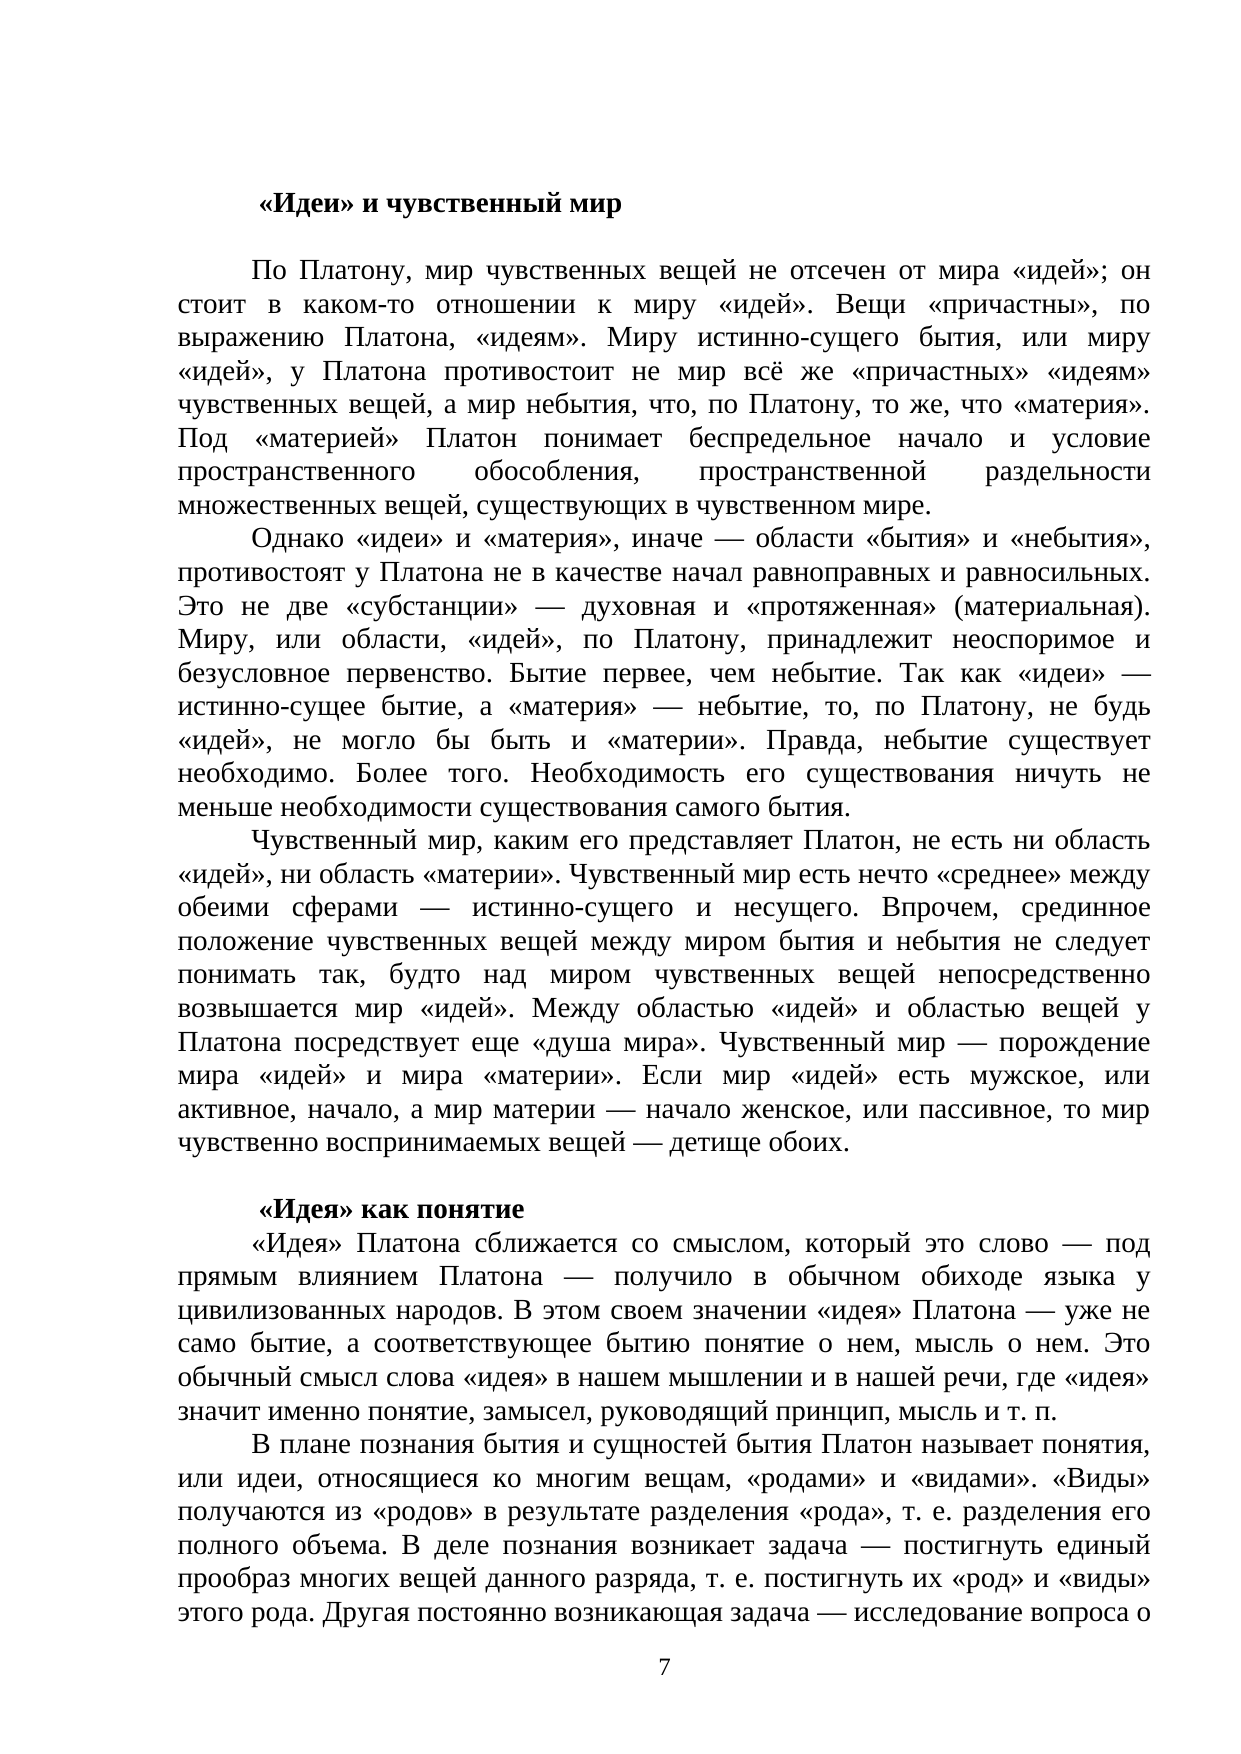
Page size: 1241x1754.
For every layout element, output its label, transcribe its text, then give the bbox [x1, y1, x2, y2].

text Чувственный мир, каким его представляет Платон, не есть ни область «идей», ни область «материи». Чувственный мир есть нечто «среднее» между обеими сферами — истинно-сущего и несущего. Впрочем, срединное положение чувственных вещей между миром бытия и небытия не следует понимать так, будто над миром чувственных вещей непосредственно возвышается мир «идей». Между областью «идей» и областью вещей у Платона посредствует еще «душа мира». Чувственный мир — порождение мира «идей» и мира «материи». Если мир «идей» есть мужское, или активное, начало, а мир материи — начало женское, или пассивное, то мир чувственно воспринимаемых вещей — детище обоих. [177, 822, 1152, 1158]
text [177, 1426, 1152, 1627]
text «Идея» как понятие [177, 1191, 1152, 1225]
text Однако «идеи» и «материя», иначе — области «бытия» и «небытия», противостоят у Платона не в качестве начал равноправных и равносильных. Это не две «субстанции» — духовная и «протяженная» (материальная). Миру, или области, «идей», по Платону, принадлежит неоспоримое и безусловное первенство. Бытие первее, чем небытие. Так как «идеи» — истинно-сущее бытие, а «материя» — небытие, то, по Платону, не будь «идей», не могло бы быть и «материи». Правда, небытие существует необходимо. Более того. Необходимость его существования ничуть не меньше необходимости существования самого бытия. [177, 521, 1152, 822]
text «Идеи» и чувственный мир [177, 185, 1152, 219]
text «Идея» Платона сближается со смыслом, который это слово — под прямым влиянием Платона — получило в обычном обиходе языка у цивилизованных народов. В этом своем значении «идея» Платона — уже не само бытие, а соответствующее бытию понятие о нем, мысль о нем. Это обычный смысл слова «идея» в нашем мышлении и в нашей речи, где «идея» значит именно понятие, замысел, руководящий принцип, мысль и т. п. [177, 1225, 1152, 1426]
text По Платону, мир чувственных вещей не отсечен от мира «идей»; он стоит в каком-то отношении к миру «идей». Вещи «причастны», по выражению Платона, «идеям». Миру истинно-сущего бытия, или миру «идей», у Платона противостоит не мир всё же «причастных» «идеям» чувственных вещей, а мир небытия, что, по Платону, то же, что «материя». Под «материей» Платон понимает беспредельное начало и условие пространственного обособления, пространственной раздельности множественных вещей, существующих в чувственном мире. [177, 252, 1152, 521]
